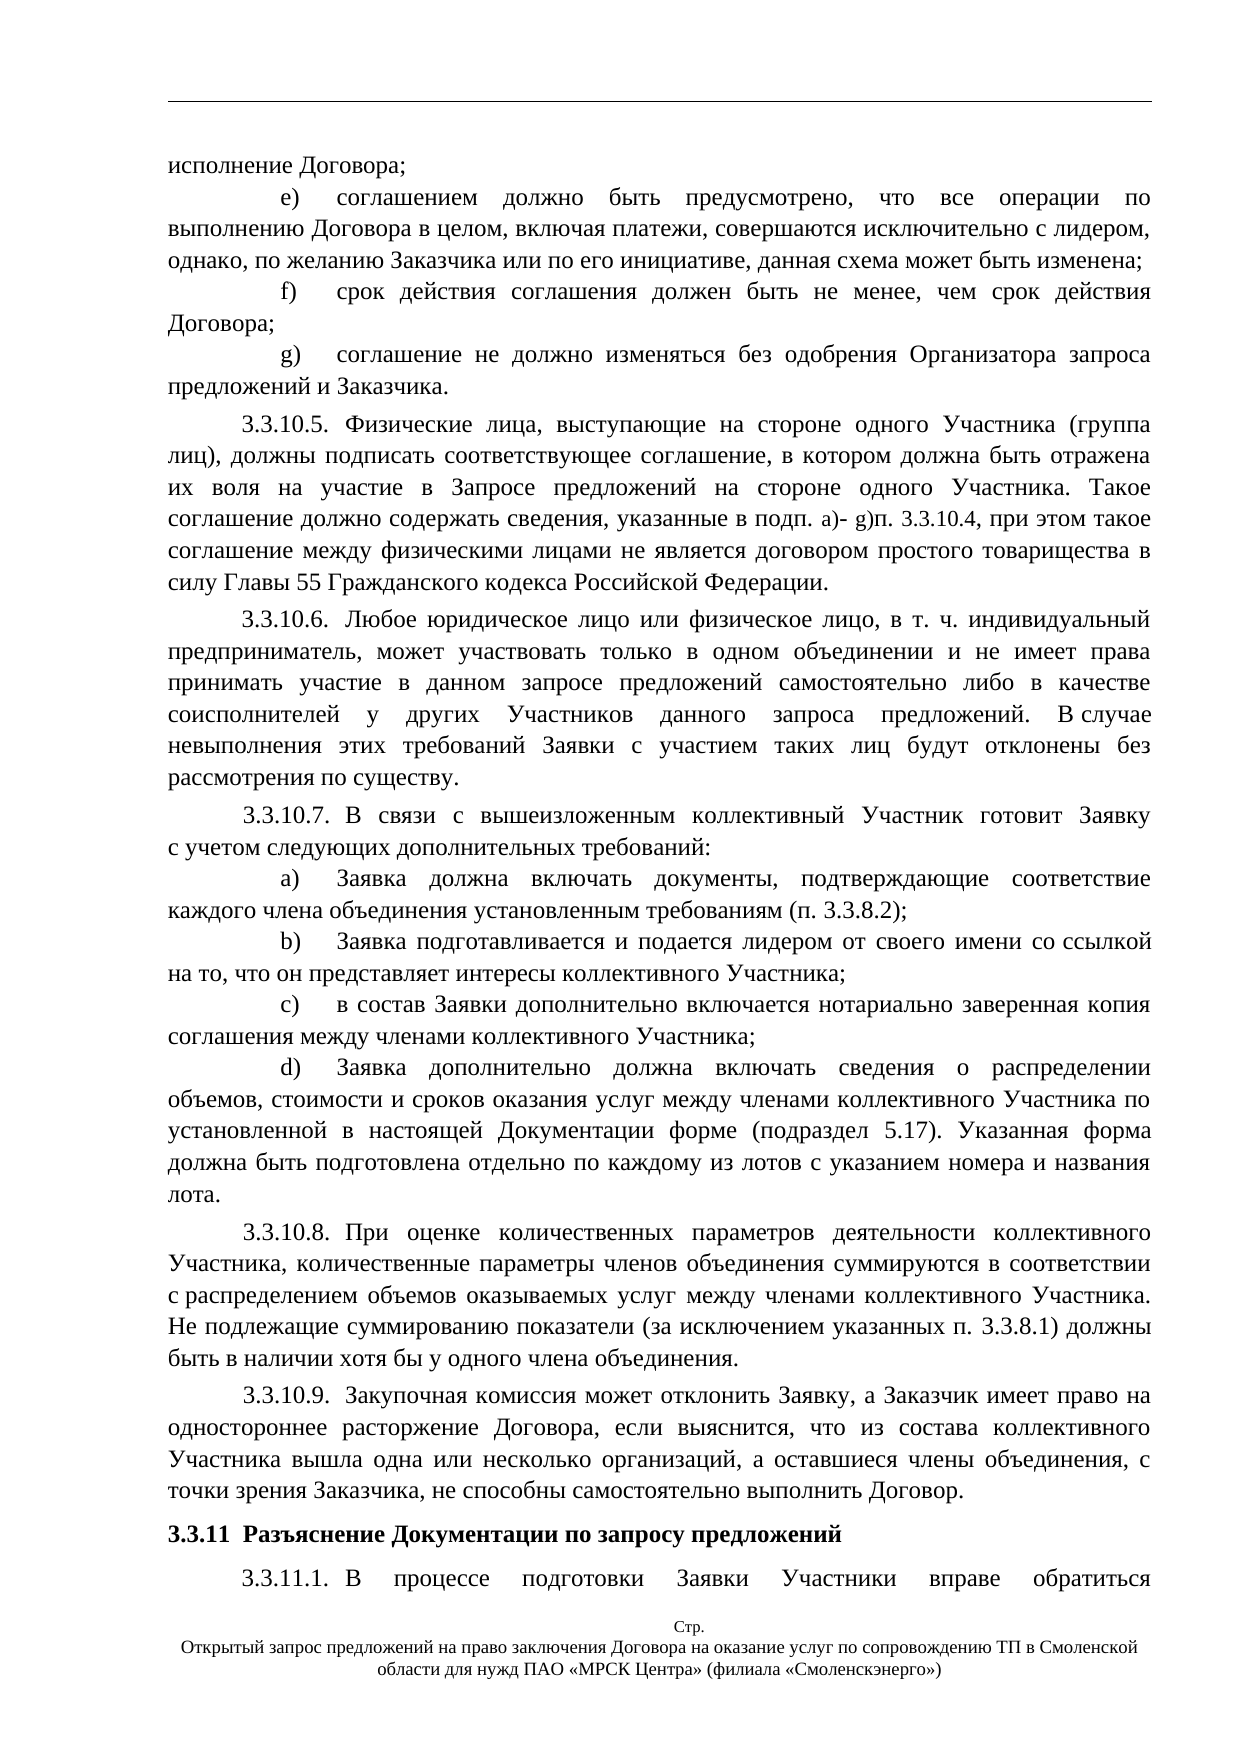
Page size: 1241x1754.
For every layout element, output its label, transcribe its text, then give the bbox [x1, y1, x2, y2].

list Заявка подготавливается и подается лидером от своего имени со ссылкой на то, что он представляет интересы коллективного Участника; [168, 926, 1152, 987]
subtitle Разъяснение Документации по запросу предложений [168, 1519, 1152, 1548]
list В связи с вышеизложенным коллективный Участник готовит Заявку с учетом следующих дополнительных требований: [168, 800, 1152, 860]
list в состав Заявки дополнительно включается нотариально заверенная копия соглашения между членами коллективного Участника; [168, 989, 1152, 1050]
list Заявка дополнительно должна включать сведения о распределении объемов, стоимости и сроков оказания услуг между членами коллективного Участника по установленной в настоящей Документации форме (подраздел 5.17). Указанная форма должна быть подготовлена отдельно по каждому из лотов с указанием номера и названия лота. [168, 1052, 1152, 1207]
list Закупочная комиссия может отклонить Заявку, а Заказчик имеет право на одностороннее расторжение Договора, если выяснится, что из состава коллективного Участника вышла одна или несколько организаций, а оставшиеся члены объединения, с точки зрения Заказчика, не способны самостоятельно выполнить Договор. [168, 1381, 1152, 1504]
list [168, 150, 1152, 179]
list соглашение не должно изменяться без одобрения Организатора запроса предложений и Заказчика. [168, 339, 1152, 400]
list срок действия соглашения должен быть не менее, чем срок действия Договора; [168, 276, 1152, 337]
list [168, 1563, 1152, 1592]
list При оценке количественных параметров деятельности коллективного Участника, количественные параметры членов объединения суммируются в соответствии с распределением объемов оказываемых услуг между членами коллективного Участника. Не подлежащие суммированию показатели (за исключением указанных п. 3.3.8.1) должны быть в наличии хотя бы у одного члена объединения. [168, 1217, 1152, 1372]
list Любое юридическое лицо или физическое лицо, в т. ч. индивидуальный предприниматель, может участвовать только в одном объединении и не имеет права принимать участие в данном запросе предложений самостоятельно либо в качестве соисполнителей у других Участников данного запроса предложений. В случае невыполнения этих требований Заявки с участием таких лиц будут отклонены без рассмотрения по существу. [168, 604, 1152, 791]
list соглашением должно быть предусмотрено, что все операции по выполнению Договора в целом, включая платежи, совершаются исключительно с лидером, однако, по желанию Заказчика или по его инициативе, данная схема может быть изменена; [168, 182, 1152, 273]
list Заявка должна включать документы, подтверждающие соответствие каждого члена объединения установленным требованиям (п. 3.3.8.2); [168, 863, 1152, 923]
list Физические лица, выступающие на стороне одного Участника (группа лиц), должны подписать соответствующее соглашение, в котором должна быть отражена их воля на участие в Запросе предложений на стороне одного Участника. Такое соглашение должно содержать сведения, указанные в подп. a)- g)п. 3.3.10.4, при этом такое соглашение между физическими лицами не является договором простого товарищества в силу Главы 55 Гражданского кодекса Российской Федерации. [168, 409, 1152, 595]
